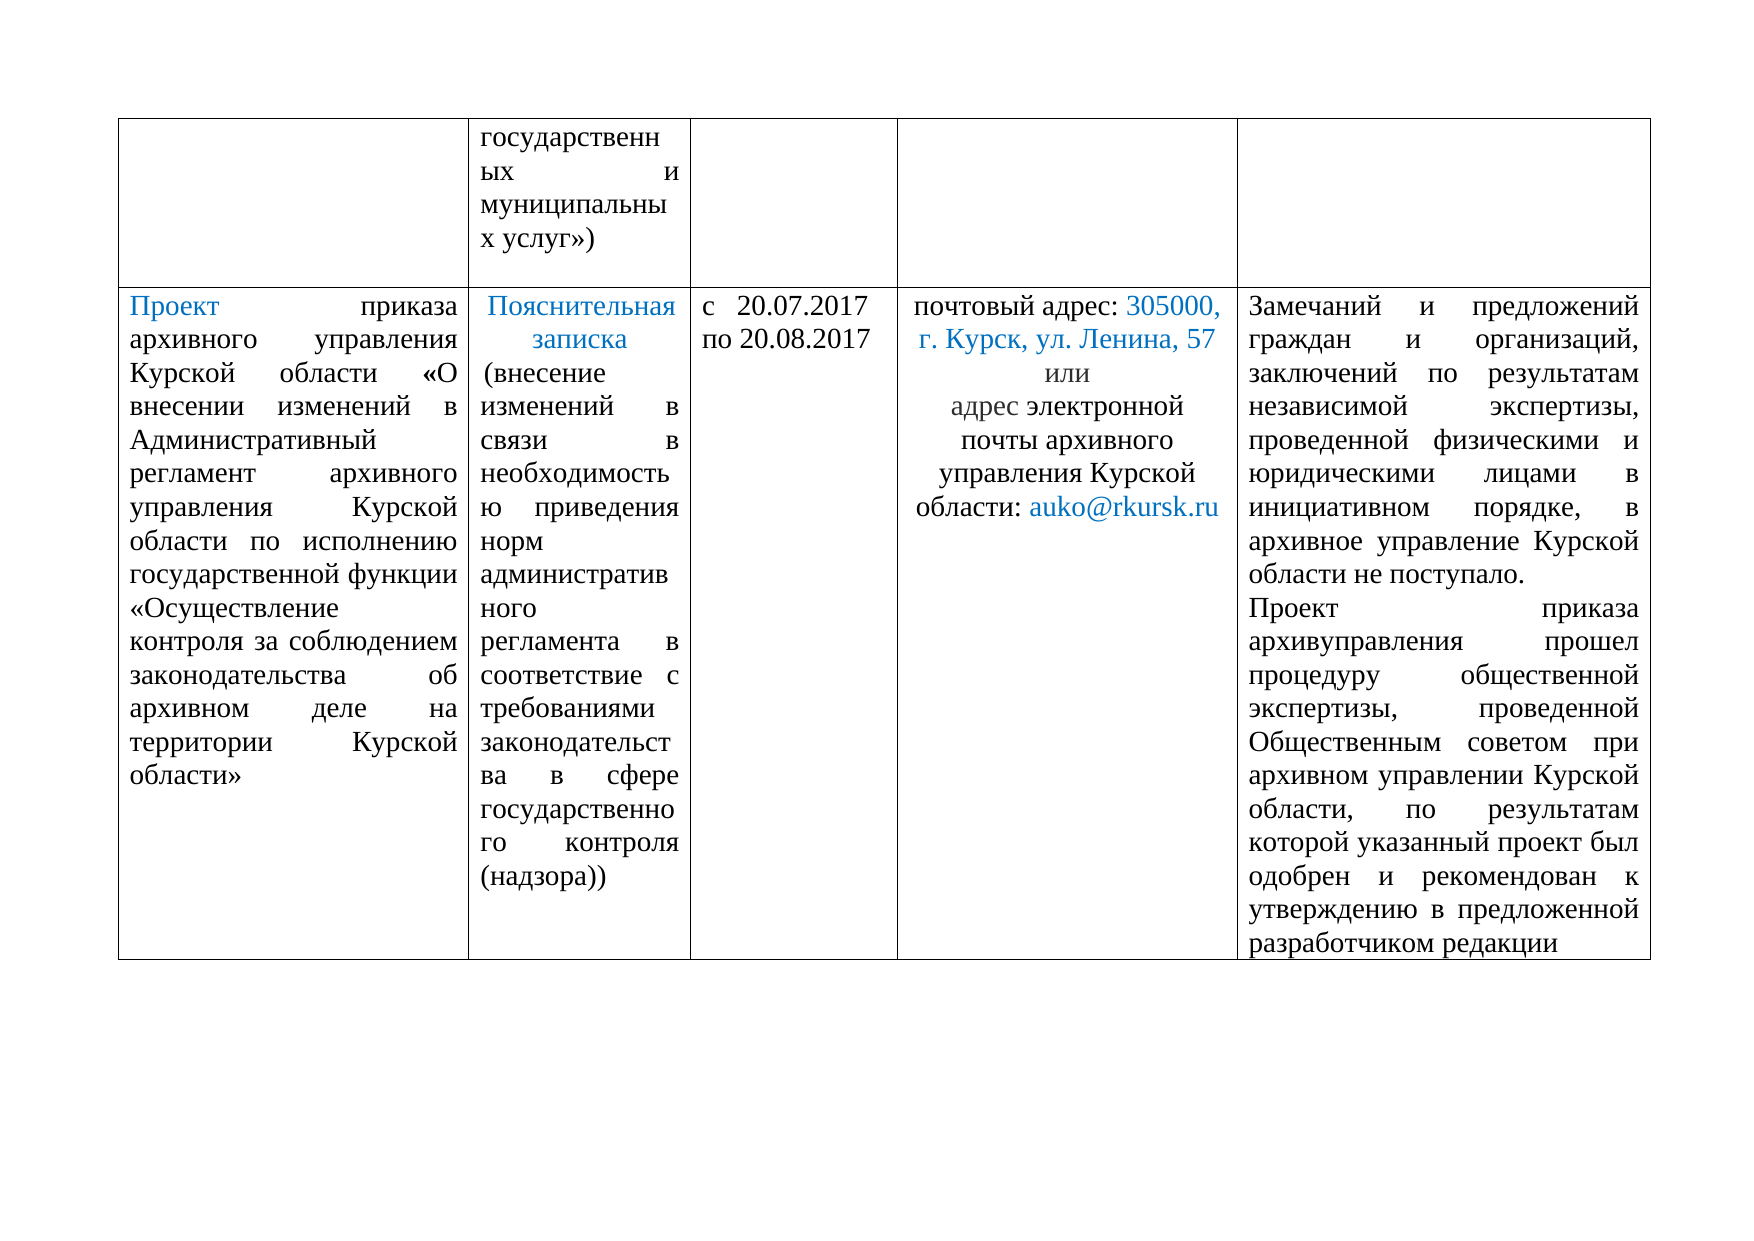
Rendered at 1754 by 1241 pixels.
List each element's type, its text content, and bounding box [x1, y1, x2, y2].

table_cell Проект приказа архивного управления Курской области «О внесении изменений в Административный регламент архивного управления Курской области по исполнению государственной функции «Осуществление контроля за соблюдением законодательства об архивном деле на территории Курской области» [119, 288, 468, 959]
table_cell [469, 119, 690, 287]
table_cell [691, 119, 897, 287]
table_cell Пояснительная записка (внесение изменений в связи в необходимостью приведения норм административного регламента в соответствие с требованиями законодательства в сфере государственного контроля (надзора)) [469, 288, 690, 959]
table_cell с 20.07.2017 по 20.08.2017 [691, 288, 897, 959]
table_cell почтовый адрес: 305000, г. Курск, ул. Ленина, 57 или адрес электронной почты архивного управления Курской области: auko@rkursk.ru [898, 288, 1237, 959]
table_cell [898, 119, 1237, 287]
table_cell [1238, 119, 1650, 287]
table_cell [119, 119, 468, 287]
